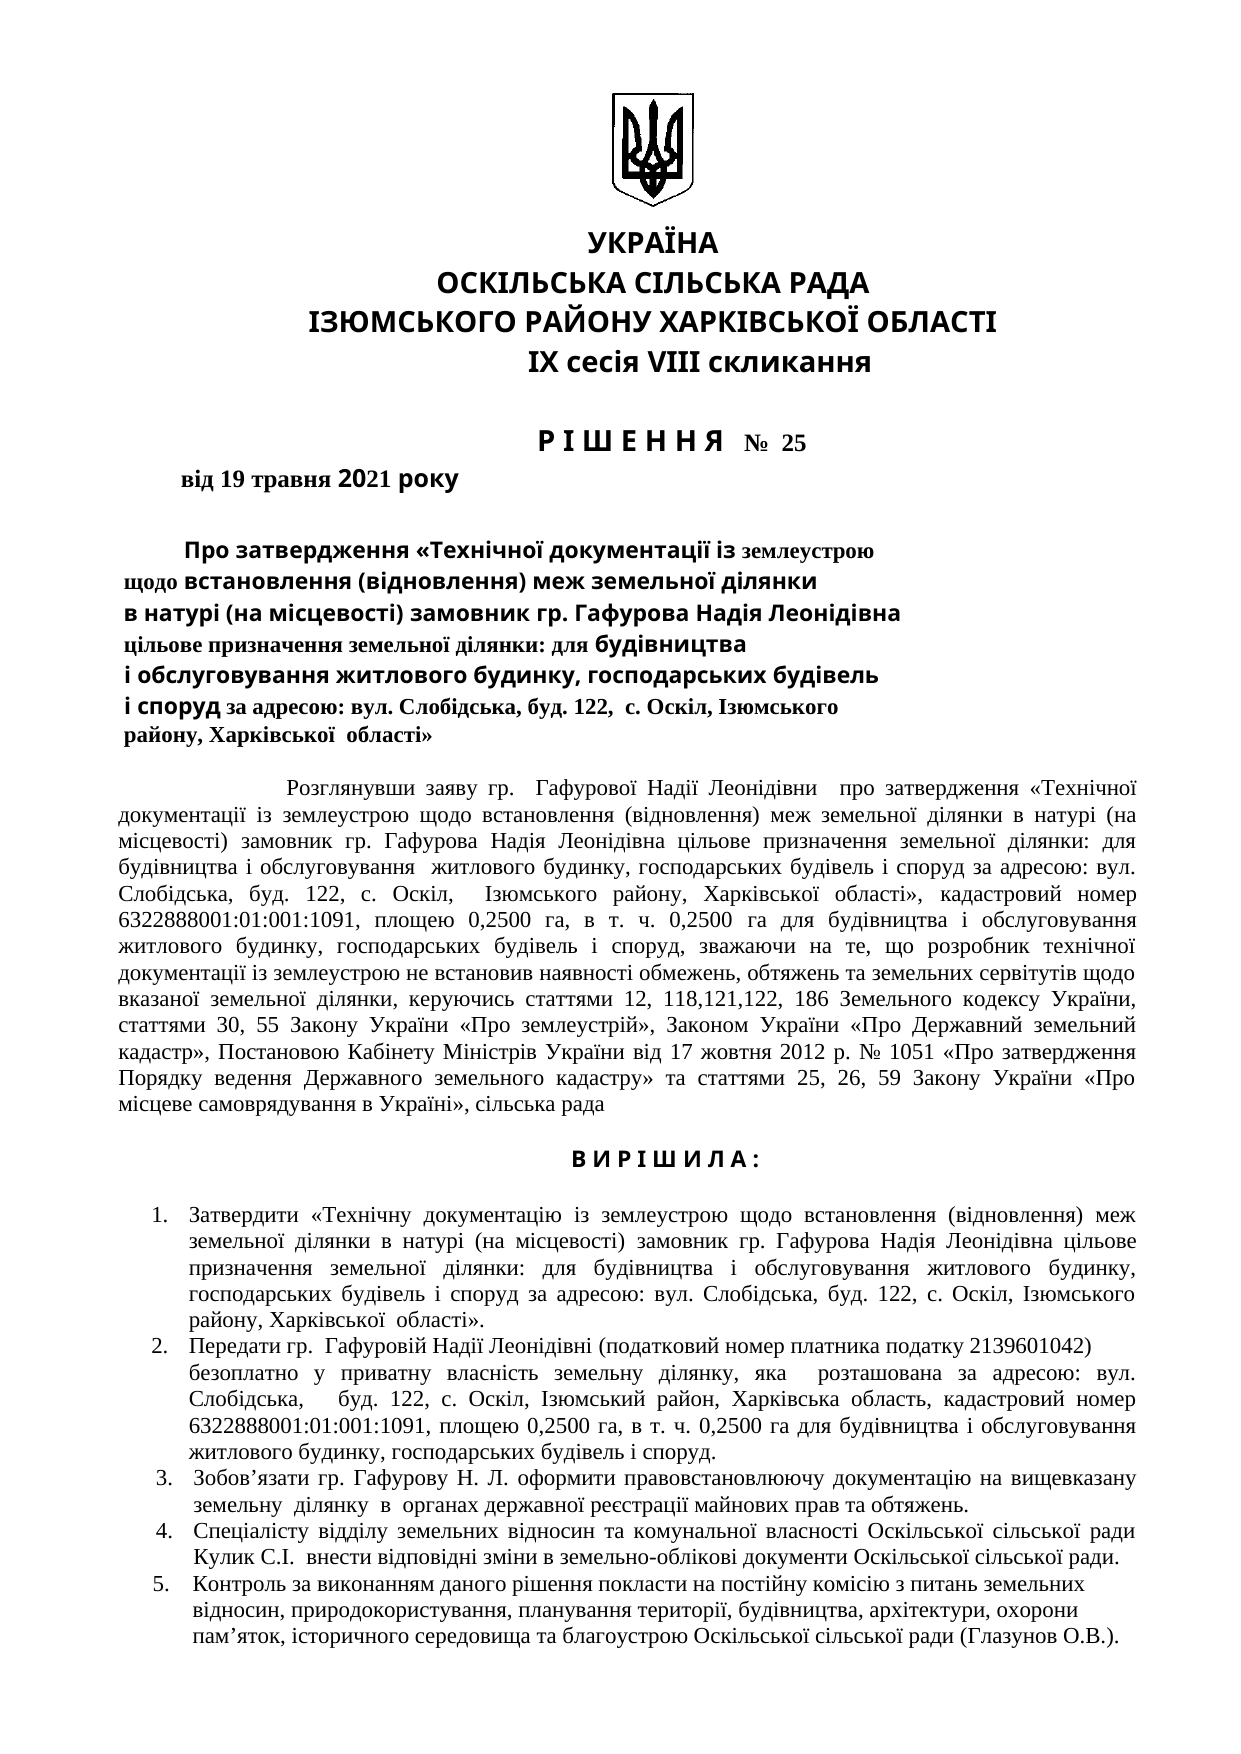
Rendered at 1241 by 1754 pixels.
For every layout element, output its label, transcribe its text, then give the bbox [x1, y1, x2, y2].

text ОСКІЛЬСЬКА СІЛЬСЬКА РАДА [168, 262, 1137, 302]
text УКРАЇНА [168, 222, 1137, 262]
text ІХ сесія VІІІ скликання [118, 341, 1137, 381]
text відносин, природокористування, планування території, будівництва, архітектури, охорони [118, 1596, 1137, 1622]
list Затвердити «Технічну документацію із землеустрою щодо встановлення (відновлення) меж земельної ділянки в натурі (на місцевості) замовник гр. Гафурова Надія Леонідівна цільове призначення земельної ділянки: для будівництва і обслуговування житлового будинку, господарських будівель і споруд за адресою: вул. Слобідська, буд. 122, с. Оскіл, Ізюмського району, Харківської області». [151, 1201, 1137, 1333]
text Р І Ш Е Н Н Я № 25 [168, 421, 1137, 460]
text району, Харківської області» [118, 722, 1137, 748]
text в натурі (на місцевості) замовник гр. Гафурова Надія Леонідівна [118, 597, 1137, 628]
table_header [129, 89, 1148, 222]
text В И Р І Ш И Л А : [118, 1143, 1137, 1174]
text ІЗЮМСЬКОГО РАЙОНУ ХАРКІВСЬКОЇ ОБЛАСТІ [168, 302, 1137, 341]
text щодо встановлення (відновлення) меж земельної ділянки [118, 565, 1137, 597]
text пам’яток, історичного середовища та благоустрою Оскільської сільської ради (Глазунов О.В.). [118, 1622, 1137, 1649]
list Зобов’язати гр. Гафурову Н. Л. оформити правовстановлюючу документацію на вищевказану земельну ділянку в органах державної реєстрації майнових прав та обтяжень. [156, 1464, 1137, 1517]
list безоплатно у приватну власність земельну ділянку, яка розташована за адресою: вул. Слобідська, буд. 122, с. Оскіл, Ізюмський район, Харківська область, кадастровий номер 6322888001:01:001:1091, площею 0,2500 га, в т. ч. 0,2500 га для будівництва і обслуговування житлового будинку, господарських будівель і споруд. [188, 1359, 1137, 1464]
text Розглянувши заяву гр. Гафурової Надії Леонідівни про затвердження «Технічної документації із землеустрою щодо встановлення (відновлення) меж земельної ділянки в натурі (на місцевості) замовник гр. Гафурова Надія Леонідівна цільове призначення земельної ділянки: для будівництва і обслуговування житлового будинку, господарських будівель і споруд за адресою: вул. Слобідська, буд. 122, с. Оскіл, Ізюмського району, Харківської області», кадастровий номер 6322888001:01:001:1091, площею 0,2500 га, в т. ч. 0,2500 га для будівництва і обслуговування житлового будинку, господарських будівель і споруд, зважаючи на те, що розробник технічної документації із землеустрою не встановив наявності обмежень, обтяжень та земельних сервітутів щодо вказаної земельної ділянки, керуючись статтями 12, 118,121,122, 186 Земельного кодексу України, статтями 30, 55 Закону України «Про землеустрій», Законом України «Про Державний земельний кадастр», Постановою Кабінету Міністрів України від 17 жовтня 2012 р. № 1051 «Про затвердження Порядку ведення Державного земельного кадастру» та статтями 25, 26, 59 Закону України «Про місцеве самоврядування в Україні», сільська рада [118, 774, 1137, 1117]
list Передати гр. Гафуровій Надії Леонідівні (податковий номер платника податку 2139601042) [151, 1333, 1137, 1359]
text Про затвердження «Технічної документації із землеустрою [118, 534, 1137, 565]
text і обслуговування житлового будинку, господарських будівель [118, 659, 1137, 690]
text цільове призначення земельної ділянки: для будівництва [118, 628, 1137, 659]
text 5. Контроль за виконанням даного рішення покласти на постійну комісію з питань земельних [118, 1570, 1137, 1596]
text від 19 травня 2021 року [168, 460, 1137, 494]
text і споруд за адресою: вул. Слобідська, буд. 122, с. Оскіл, Ізюмського [118, 690, 1137, 722]
list Спеціалісту відділу земельних відносин та комунальної власності Оскільської сільської ради Кулик С.І. внести відповідні зміни в земельно-облікові документи Оскільської сільської ради. [156, 1517, 1137, 1570]
